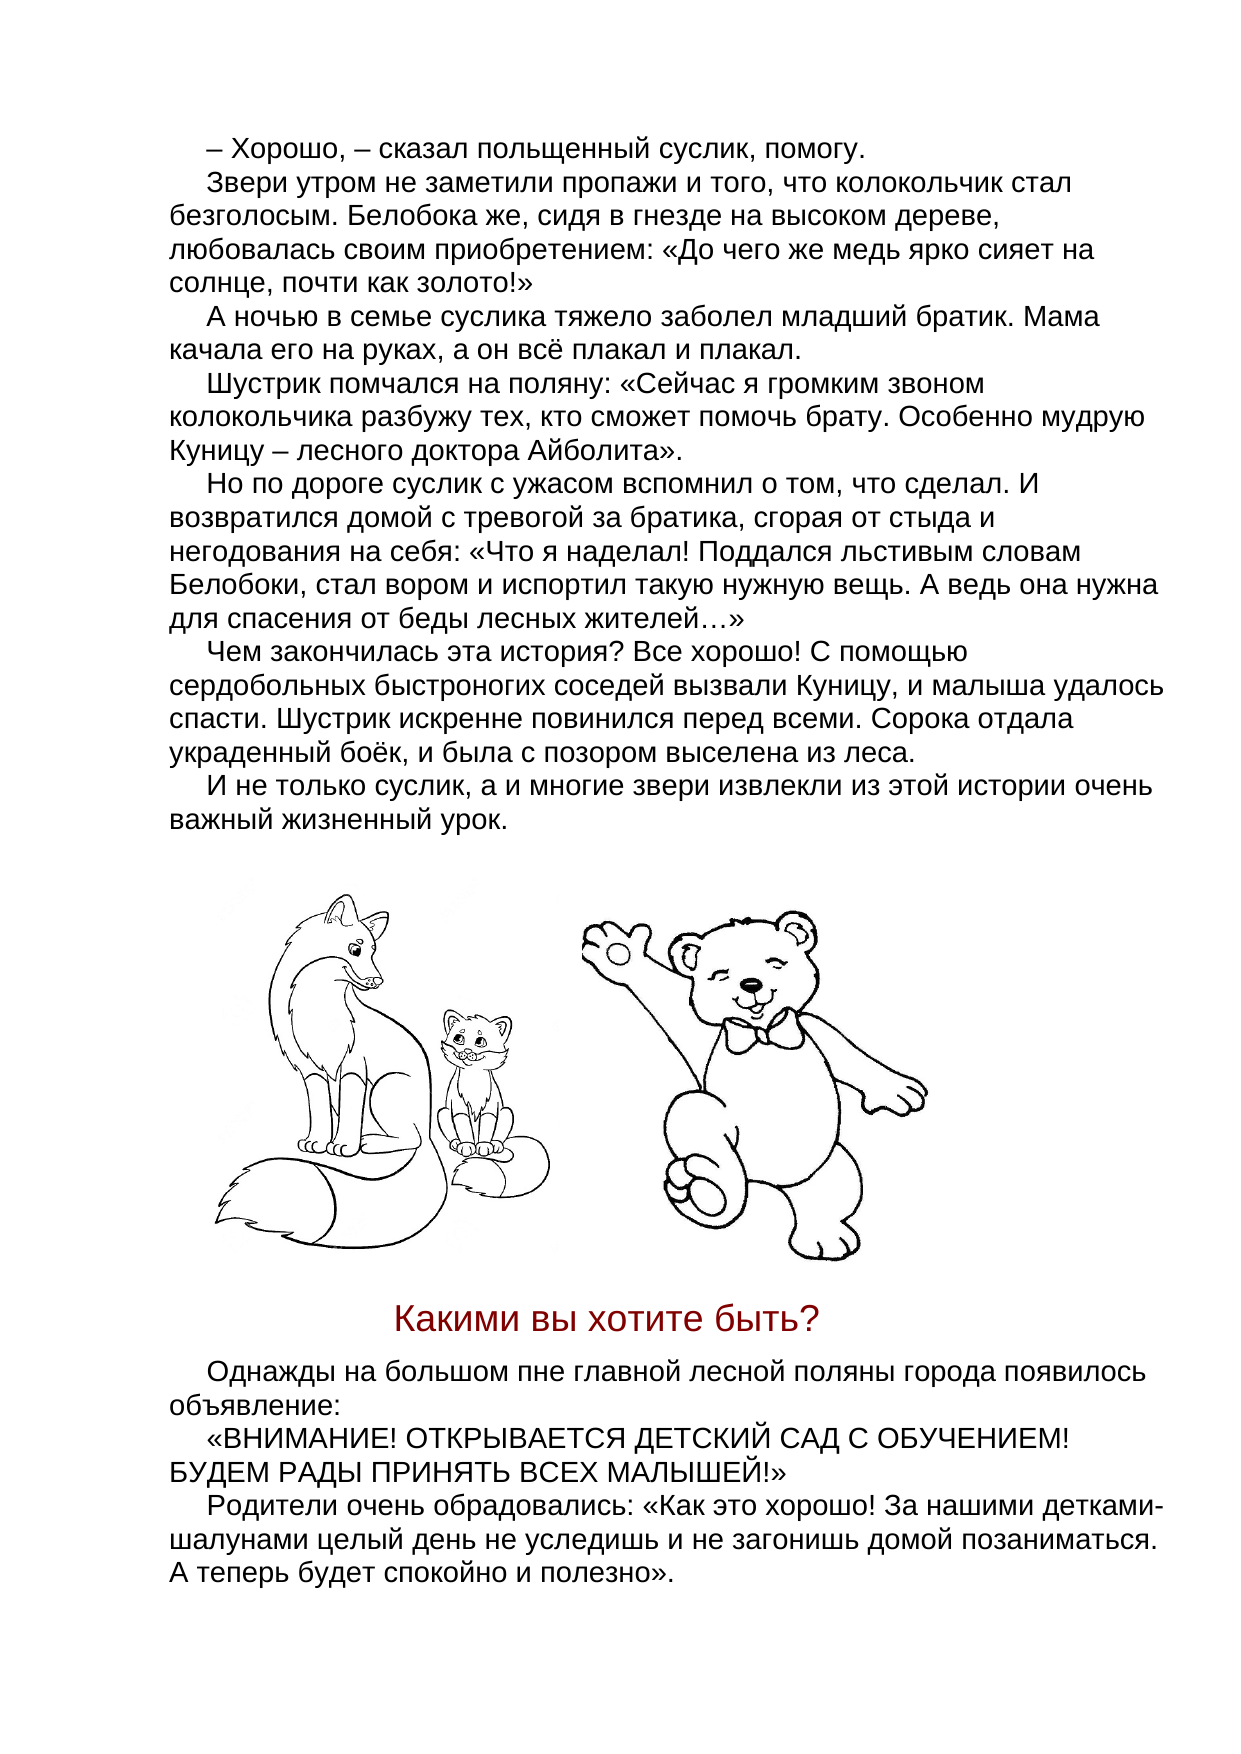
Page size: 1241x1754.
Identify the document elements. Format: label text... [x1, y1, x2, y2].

text А ночью в семье суслика тяжело заболел младший братик. Мама качала его на руках, а он всё плакал и плакал. [169, 299, 1165, 366]
text – Хорошо, – сказал польщенный суслик, помогу. [169, 131, 1165, 165]
text Чем закончилась эта история? Все хорошо! С помощью сердобольных быстроногих соседей вызвали Куницу, и малыша удалось спасти. Шустрик искренне повинился перед всеми. Сорока отдала украденный боёк, и была с позором выселена из леса. [169, 634, 1165, 768]
text «ВНИМАНИЕ! ОТКРЫВАЕТСЯ ДЕТСКИЙ САД С ОБУЧЕНИЕМ! БУДЕМ РАДЫ ПРИНЯТЬ ВСЕХ МАЛЫШЕЙ!» [169, 1421, 1165, 1488]
text Какими вы хотите быть? [169, 1296, 1165, 1339]
text И не только суслик, а и многие звери извлекли из этой истории очень важный жизненный урок. [169, 768, 1165, 836]
picture [582, 908, 930, 1263]
text Звери утром не заметили пропажи и того, что колокольчик стал безголосым. Белобока же, сидя в гнезде на высоком дереве, любовалась своим приобретением: «До чего же медь ярко сияет на солнце, почти как золото!» [169, 165, 1165, 299]
text Шустрик помчался на поляну: «Сейчас я громким звоном колокольчика разбужу тех, кто сможет помочь брату. Особенно мудрую Куницу – лесного доктора Айболита». [169, 366, 1165, 467]
picture [206, 868, 559, 1263]
text Родители очень обрадовались: «Как это хорошо! За нашими детками-шалунами целый день не уследишь и не загонишь домой позаниматься. А теперь будет спокойно и полезно». [169, 1488, 1165, 1589]
text Но по дороге суслик с ужасом вспомнил о том, что сделал. И возвратился домой с тревогой за братика, сгорая от стыда и негодования на себя: «Что я наделал! Поддался льстивым словам Белобоки, стал вором и испортил такую нужную вещь. А ведь она нужна для спасения от беды лесных жителей…» [169, 467, 1165, 634]
text Однажды на большом пне главной лесной поляны города появилось объявление: [169, 1354, 1165, 1421]
